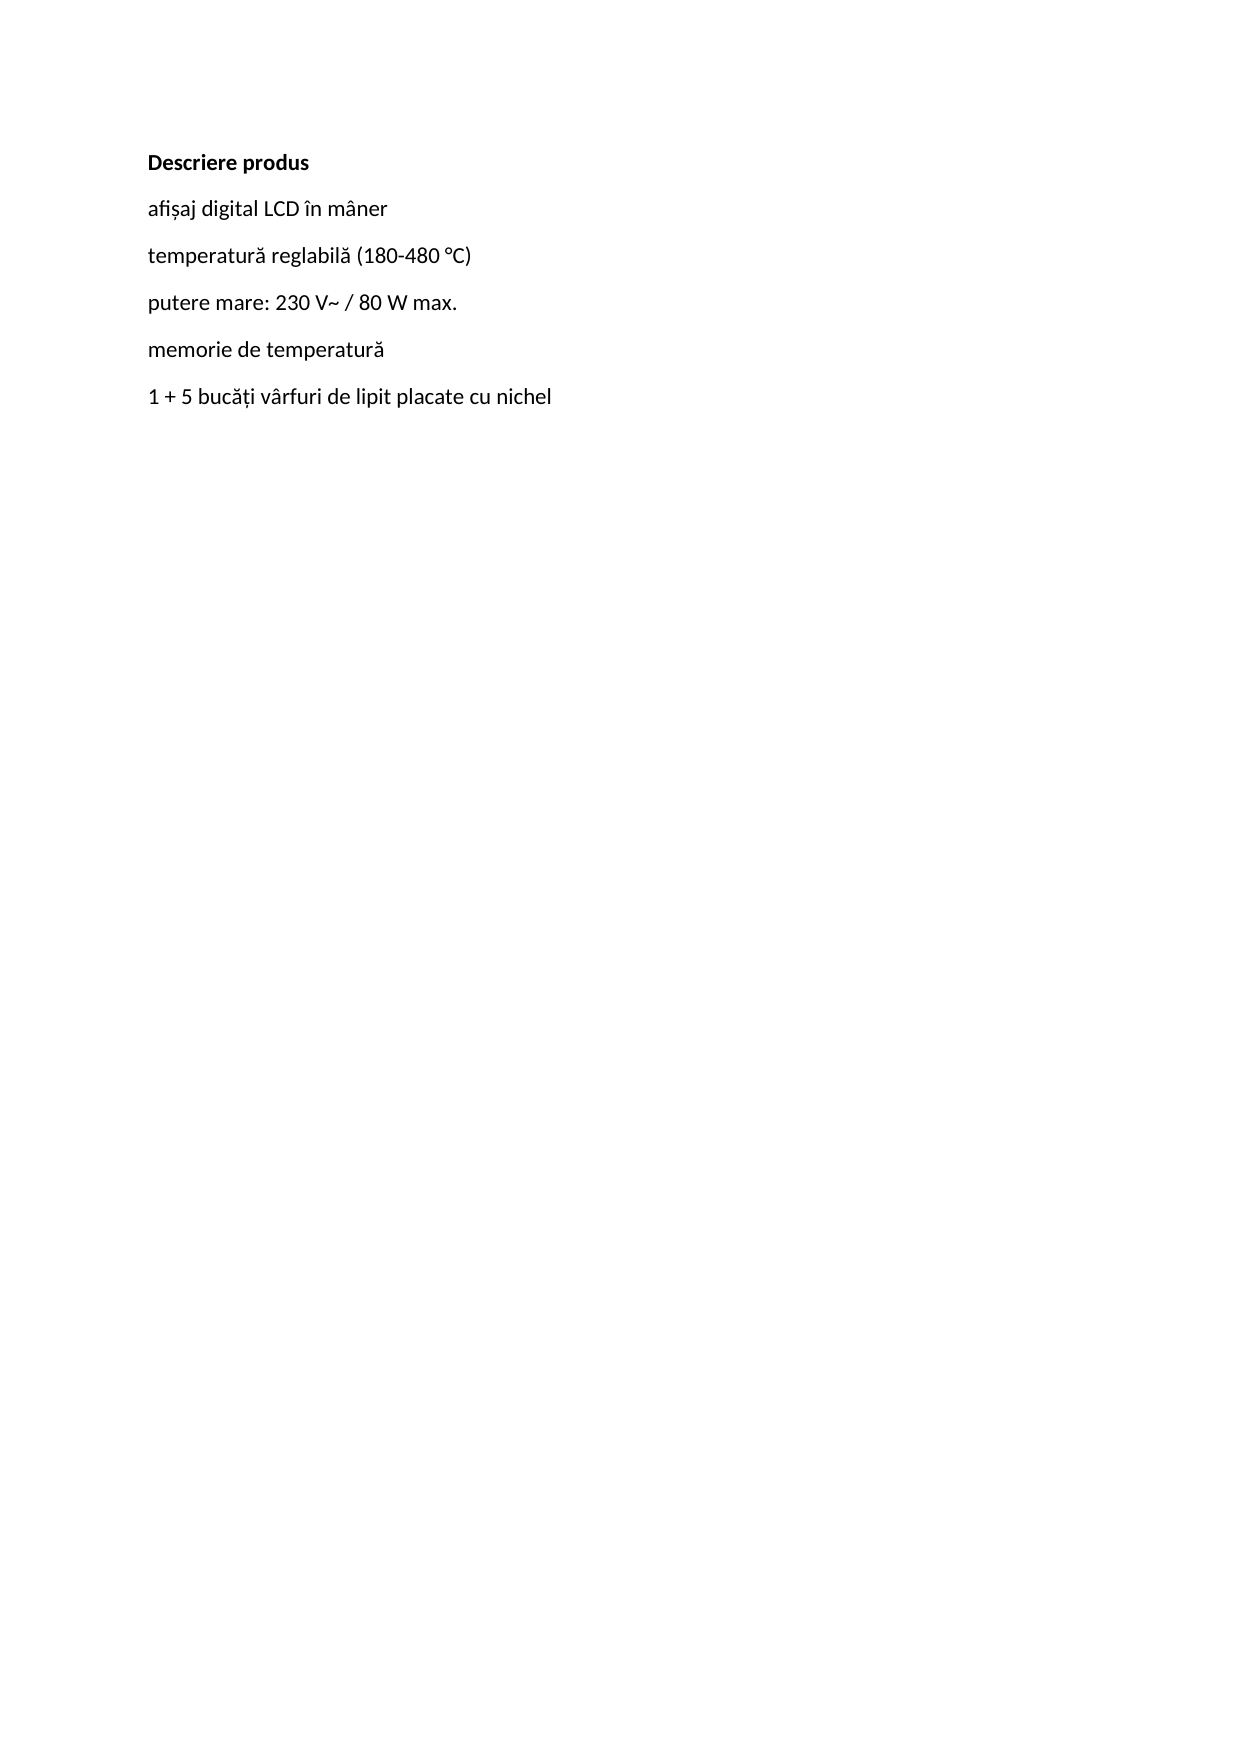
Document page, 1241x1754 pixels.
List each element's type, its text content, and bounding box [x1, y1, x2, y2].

text 1 + 5 bucăți vârfuri de lipit placate cu nichel [148, 382, 1093, 410]
text afișaj digital LCD în mâner [148, 194, 1093, 222]
text temperatură reglabilă (180-480 °C) [148, 241, 1093, 269]
text putere mare: 230 V~ / 80 W max. [148, 288, 1093, 316]
text memorie de temperatură [148, 335, 1093, 363]
text Descriere produs [148, 148, 1093, 176]
